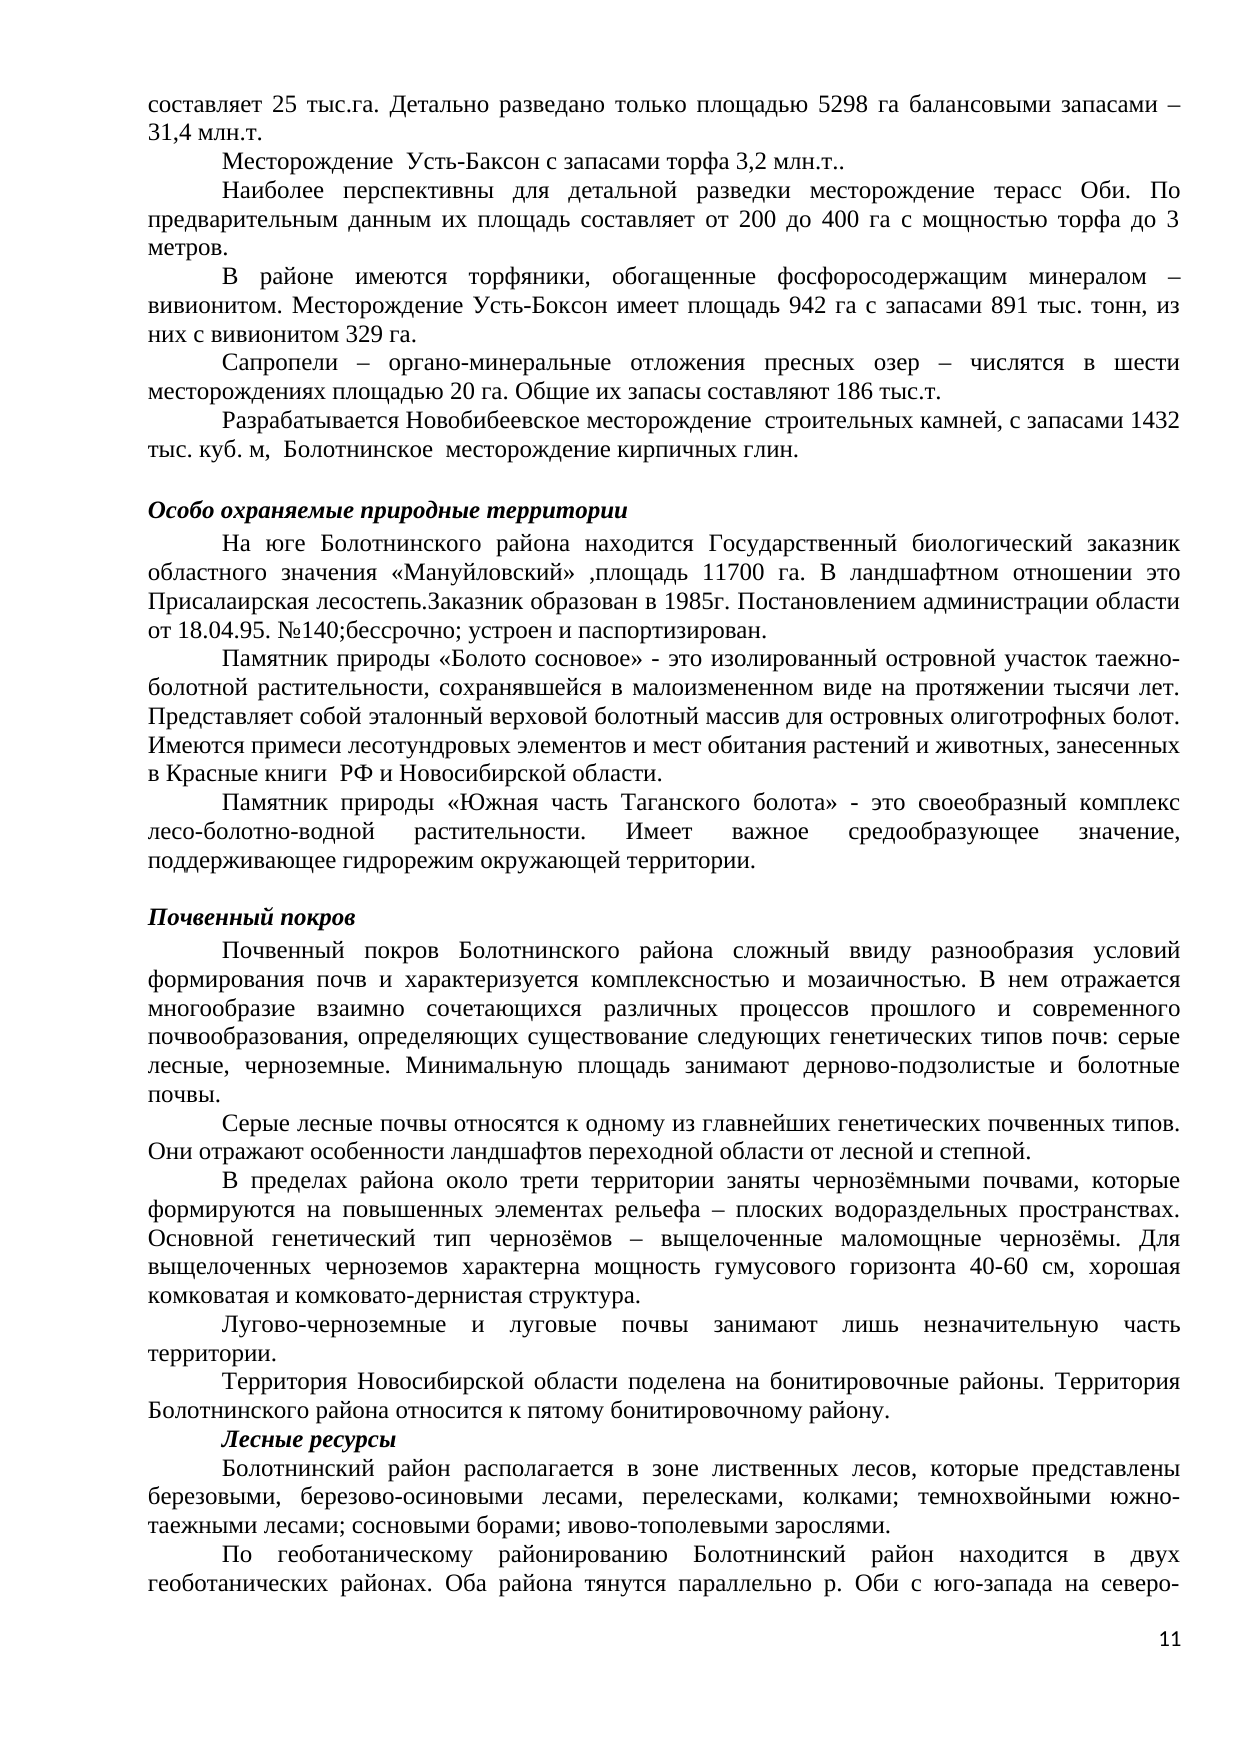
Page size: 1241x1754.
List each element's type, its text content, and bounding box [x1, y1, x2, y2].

text Памятник природы «Болото сосновое» - это изолированный островной участок таежно-болотной растительности, сохранявшейся в малоизмененном виде на протяжении тысячи лет. Представляет собой эталонный верховой болотный массив для островных олиготрофных болот. Имеются примеси лесотундровых элементов и мест обитания растений и животных, занесенных в Красные книги РФ и Новосибирской области. [148, 643, 1181, 787]
text Наиболее перспективны для детальной разведки месторождение терасс Оби. По предварительным данным их площадь составляет от 200 до с мощностью торфа до . [148, 175, 1181, 261]
text В районе имеются торфяники, обогащенные фосфоросодержащим минералом – вивионитом. Месторождение Усть-Боксон имеет площадь с запасами 891 тыс. тонн, из них с вивионитом . [148, 261, 1181, 347]
text Сапропели – органо-минеральные отложения пресных озер – числятся в шести месторождениях площадью . Общие их запасы составляют 186 тыс.т. [148, 347, 1181, 405]
text Месторождение Усть-Баксон с запасами торфа 3,2 млн.т.. [148, 146, 1181, 175]
text Территория Новосибирской области поделена на бонитировочные районы. Территория Болотнинского района относится к пятому бонитировочному району. [148, 1366, 1181, 1424]
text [148, 1539, 1181, 1596]
text Лесные ресурсы [148, 1424, 1181, 1453]
text Серые лесные почвы относятся к одному из главнейших генетических почвенных типов. Они отражают особенности ландшафтов переходной области от лесной и степной. [148, 1108, 1181, 1165]
text Разрабатывается Новобибеевское месторождение строительных камней, с запасами 1432 тыс. куб. м, Болотнинское месторождение кирпичных глин. [148, 405, 1181, 462]
text В пределах района около трети территории заняты чернозёмными почвами, которые формируются на повышенных элементах рельефа – плоских водораздельных пространствах. Основной генетический тип чернозёмов – выщелоченные маломощные чернозёмы. Для выщелоченных черноземов характерна мощность гумусового горизонта 40-, хорошая комковатая и комковато-дернистая структура. [148, 1165, 1181, 1309]
text Памятник природы «Южная часть Таганского болота» - это своеобразный комплекс лесо-болотно-водной растительности. Имеет важное средообразующее значение, поддерживающее гидрорежим окружающей территории. [148, 787, 1181, 873]
text На юге Болотнинского района находится Государственный биологический заказник областного значения «Мануйловский» ,площадь В ландшафтном отношении это Присалаирская лесостепь.Заказник образован в 1985г. Постановлением администрации области от 18.04.95. №140;бессрочно; устроен и паспортизирован. [148, 528, 1181, 643]
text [148, 89, 1181, 146]
text Лугово-черноземные и луговые почвы занимают лишь незначительную часть территории. [148, 1309, 1181, 1366]
text Почвенный покров Болотнинского района сложный ввиду разнообразия условий формирования почв и характеризуется комплексностью и мозаичностью. В нем отражается многообразие взаимно сочетающихся различных процессов прошлого и современного почвообразования, определяющих существование следующих генетических типов почв: серые лесные, черноземные. Минимальную площадь занимают дерново-подзолистые и болотные почвы. [148, 935, 1181, 1108]
text Болотнинский район располагается в зоне лиственных лесов, которые представлены березовыми, березово-осиновыми лесами, перелесками, колками; темнохвойными южно-таежными лесами; сосновыми борами; ивово-тополевыми зарослями. [148, 1453, 1181, 1539]
text Особо охраняемые природные территории [148, 495, 1152, 524]
text Почвенный покров [148, 902, 1152, 931]
